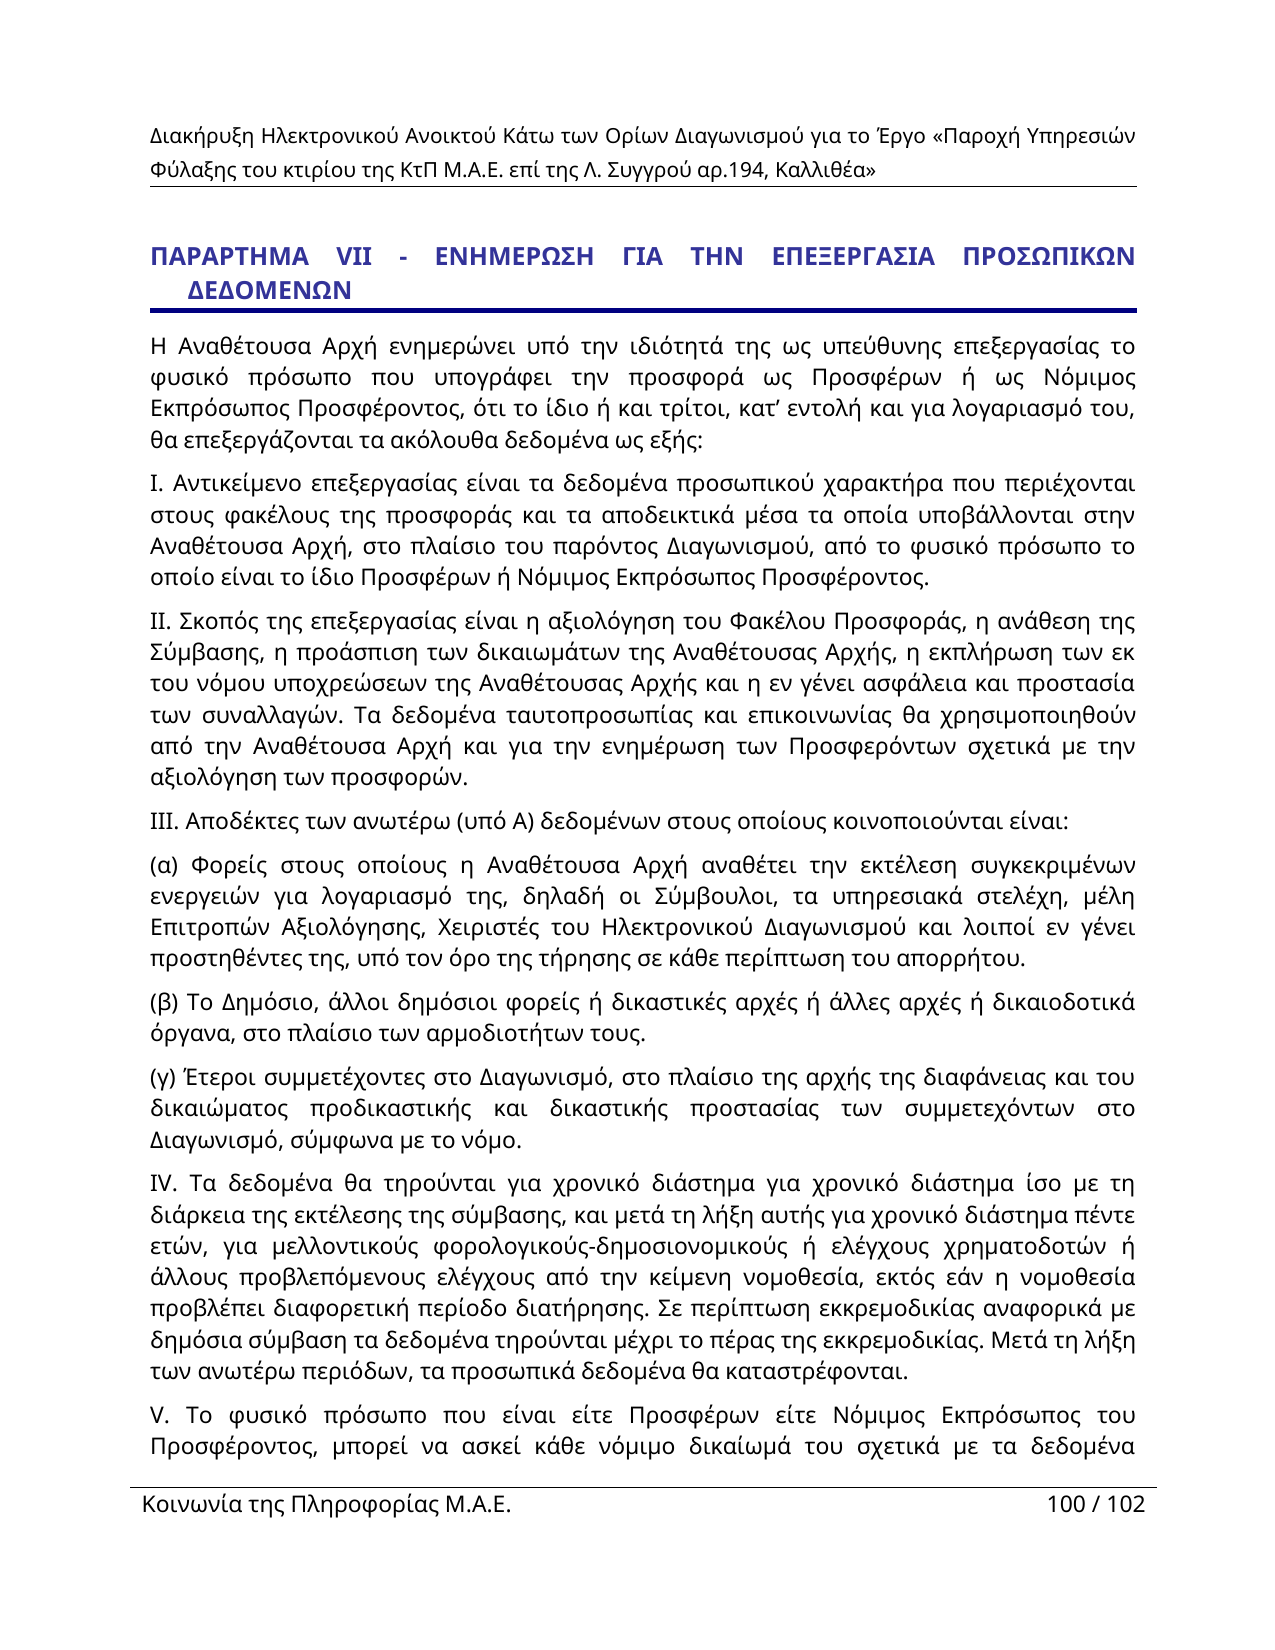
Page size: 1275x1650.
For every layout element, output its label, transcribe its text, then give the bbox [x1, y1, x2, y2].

text ΙΙΙ. Αποδέκτες των ανωτέρω (υπό Α) δεδομένων στους οποίους κοινοποιούνται είναι: [150, 805, 1137, 836]
text Ι. Αντικείμενο επεξεργασίας είναι τα δεδομένα προσωπικού χαρακτήρα που περιέχονται στους φακέλους της προσφοράς και τα αποδεικτικά μέσα τα οποία υποβάλλονται στην Αναθέτουσα Αρχή, στο πλαίσιο του παρόντος Διαγωνισμού, από το φυσικό πρόσωπο το οποίο είναι το ίδιο Προσφέρων ή Νόμιμος Εκπρόσωπος Προσφέροντος. [150, 467, 1137, 592]
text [150, 1398, 1137, 1461]
text Η Αναθέτουσα Αρχή ενημερώνει υπό την ιδιότητά της ως υπεύθυνης επεξεργασίας το φυσικό πρόσωπο που υπογράφει την προσφορά ως Προσφέρων ή ως Νόμιμος Εκπρόσωπος Προσφέροντος, ότι το ίδιο ή και τρίτοι, κατ’ εντολή και για λογαριασμό του, θα επεξεργάζονται τα ακόλουθα δεδομένα ως εξής: [150, 330, 1137, 455]
text (γ) Έτεροι συμμετέχοντες στο Διαγωνισμό, στο πλαίσιο της αρχής της διαφάνειας και του δικαιώματος προδικαστικής και δικαστικής προστασίας των συμμετεχόντων στο Διαγωνισμό, σύμφωνα με το νόμο. [150, 1061, 1137, 1155]
text (α) Φορείς στους οποίους η Αναθέτουσα Αρχή αναθέτει την εκτέλεση συγκεκριμένων ενεργειών για λογαριασμό της, δηλαδή οι Σύμβουλοι, τα υπηρεσιακά στελέχη, μέλη Επιτροπών Αξιολόγησης, Χειριστές του Ηλεκτρονικού Διαγωνισμού και λοιποί εν γένει προστηθέντες της, υπό τον όρο της τήρησης σε κάθε περίπτωση του απορρήτου. [150, 848, 1137, 973]
subtitle ΠΑΡΑΡΤΗΜΑ VIΙ - ΕΝΗΜΕΡΩΣΗ ΓΙΑ ΤΗΝ ΕΠΕΞΕΡΓΑΣΙΑ ΠΡΟΣΩΠΙΚΩΝ ΔΕΔΟΜΕΝΩΝ [150, 238, 1137, 308]
text IV. Τα δεδομένα θα τηρούνται για χρονικό διάστημα για χρονικό διάστημα ίσο με τη διάρκεια της εκτέλεσης της σύμβασης, και μετά τη λήξη αυτής για χρονικό διάστημα πέντε ετών, για μελλοντικούς φορολογικούς-δημοσιονομικούς ή ελέγχους χρηματοδοτών ή άλλους προβλεπόμενους ελέγχους από την κείμενη νομοθεσία, εκτός εάν η νομοθεσία προβλέπει διαφορετική περίοδο διατήρησης. Σε περίπτωση εκκρεμοδικίας αναφορικά με δημόσια σύμβαση τα δεδομένα τηρούνται μέχρι το πέρας της εκκρεμοδικίας. Μετά τη λήξη των ανωτέρω περιόδων, τα προσωπικά δεδομένα θα καταστρέφονται. [150, 1167, 1137, 1386]
text (β) Το Δημόσιο, άλλοι δημόσιοι φορείς ή δικαστικές αρχές ή άλλες αρχές ή δικαιοδοτικά όργανα, στο πλαίσιο των αρμοδιοτήτων τους. [150, 986, 1137, 1048]
text ΙΙ. Σκοπός της επεξεργασίας είναι η αξιολόγηση του Φακέλου Προσφοράς, η ανάθεση της Σύμβασης, η προάσπιση των δικαιωμάτων της Αναθέτουσας Αρχής, η εκπλήρωση των εκ του νόμου υποχρεώσεων της Αναθέτουσας Αρχής και η εν γένει ασφάλεια και προστασία των συναλλαγών. Τα δεδομένα ταυτοπροσωπίας και επικοινωνίας θα χρησιμοποιηθούν από την Αναθέτουσα Αρχή και για την ενημέρωση των Προσφερόντων σχετικά με την αξιολόγηση των προσφορών. [150, 605, 1137, 792]
